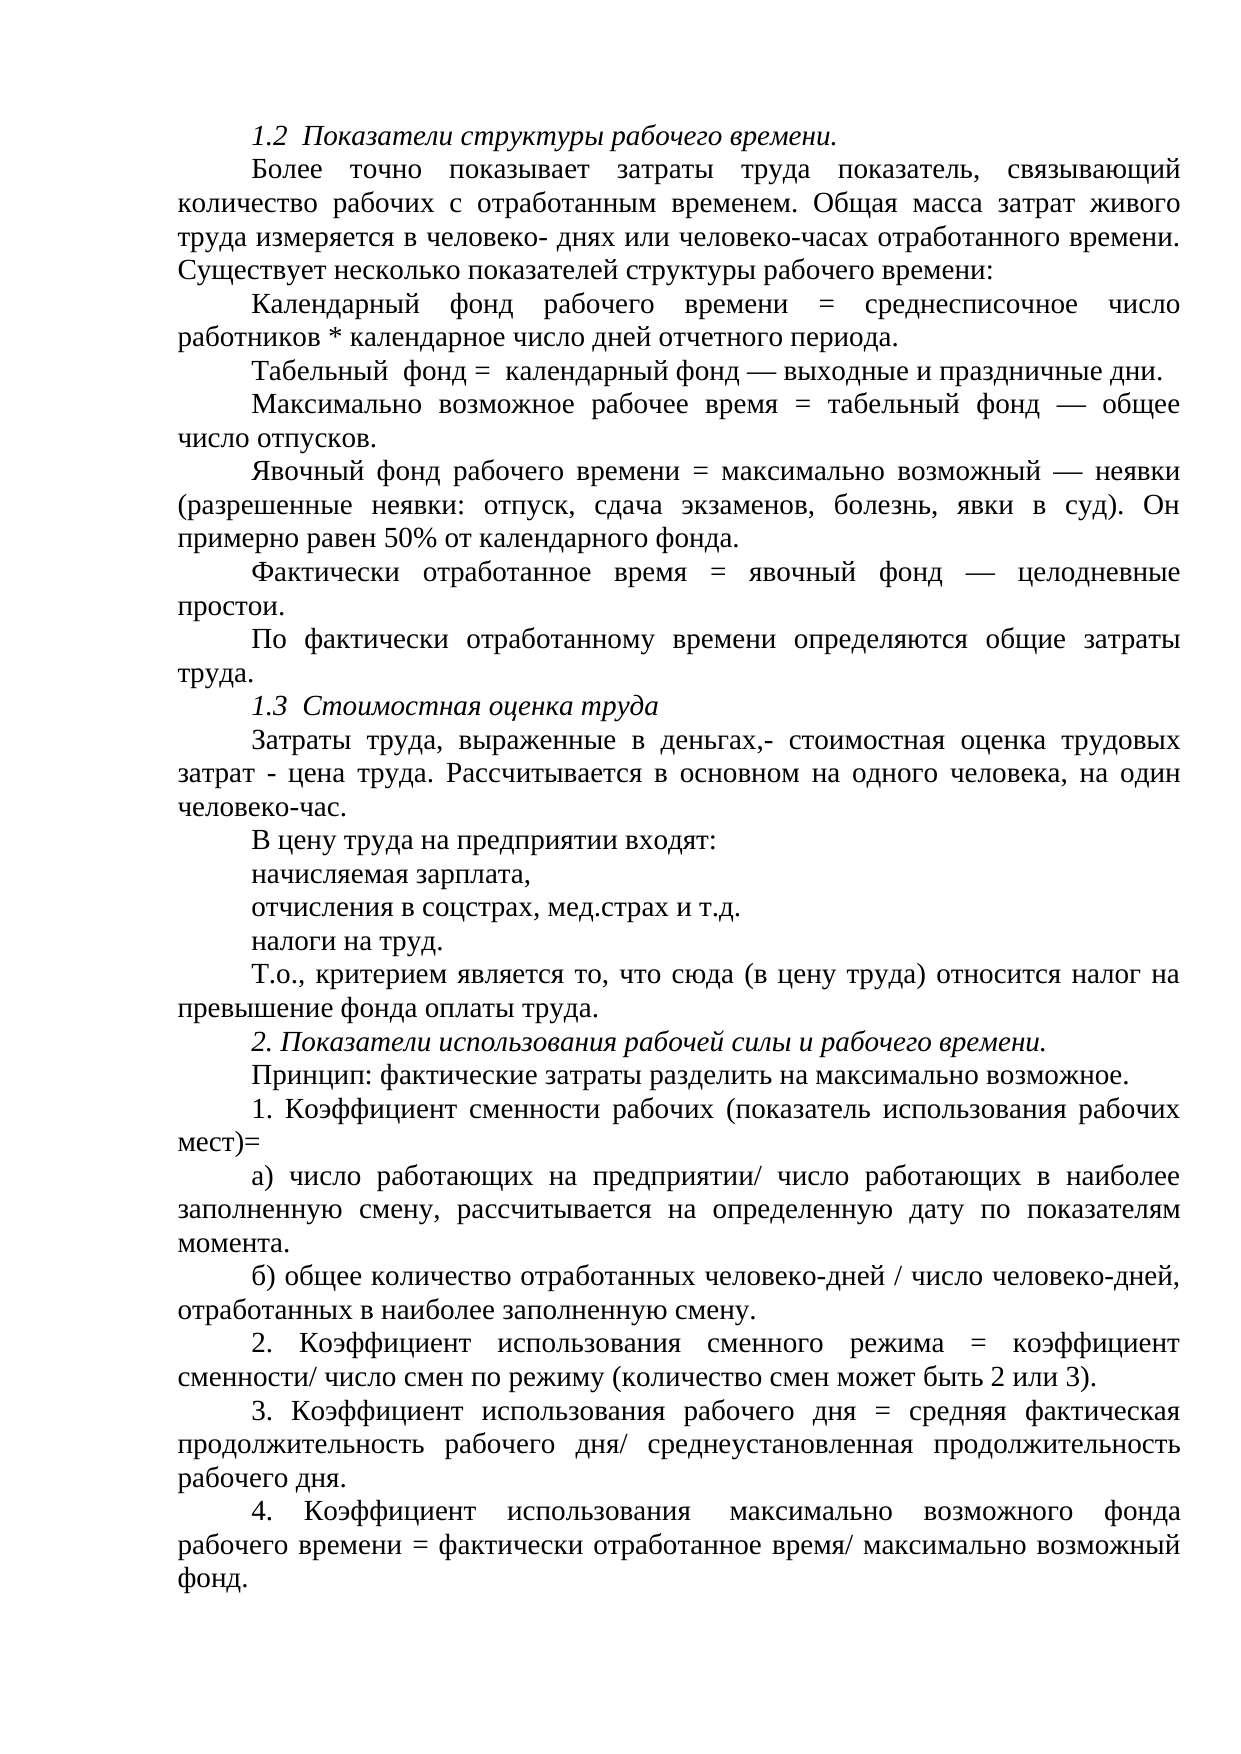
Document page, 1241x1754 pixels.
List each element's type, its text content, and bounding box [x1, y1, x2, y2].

text Табельный фонд = календарный фонд — выходные и праздничные дни. [177, 353, 1181, 386]
text По фактически отработанному времени определяются общие затраты труда. [177, 621, 1181, 688]
text Фактически отработанное время = явочный фонд — целодневные простои. [177, 554, 1181, 621]
text отчисления в соцстрах, мед.страх и т.д. [177, 889, 1181, 923]
text 1.2 Показатели структуры рабочего времени. [177, 118, 1181, 152]
text Максимально возможное рабочее время = табельный фонд — общее число отпусков. [177, 386, 1181, 453]
text Более точно показывает затраты труда показатель, связывающий количество рабочих с отработанным временем. Общая масса затрат живого труда измеряется в человеко- днях или человеко-часах отработанного времени. Существует несколько показателей структуры рабочего времени: [177, 152, 1181, 286]
text Затраты труда, выраженные в деньгах,- стоимостная оценка трудовых затрат - цена труда. Рассчитывается в основном на одного человека, на один человеко-час. [177, 722, 1181, 822]
text Принцип: фактические затраты разделить на максимально возможное. [177, 1057, 1181, 1091]
text 3. Коэффициент использования рабочего дня = средняя фактическая продолжительность рабочего дня/ среднеустановленная продолжительность рабочего дня. [177, 1393, 1181, 1493]
text Явочный фонд рабочего времени = максимально возможный — неявки (разрешенные неявки: отпуск, сдача экзаменов, болезнь, явки в суд). Он примерно равен 50% от календарного фонда. [177, 453, 1181, 554]
text 2. Показатели использования рабочей силы и рабочего времени. [177, 1024, 1181, 1057]
text 4. Коэффициент использования максимально возможного фонда рабочего времени = фактически отработанное время/ максимально возможный фонд. [177, 1493, 1181, 1594]
text налоги на труд. [177, 923, 1181, 957]
text б) общее количество отработанных человеко-дней / число человеко-дней, отработанных в наиболее заполненную смену. [177, 1258, 1181, 1326]
text 1. Коэффициент сменности рабочих (показатель использования рабочих мест)= [177, 1091, 1181, 1158]
text В цену труда на предприятии входят: [177, 822, 1181, 856]
text начисляемая зарплата, [177, 856, 1181, 889]
text Календарный фонд рабочего времени = среднесписочное число работников * календарное число дней отчетного периода. [177, 286, 1181, 353]
text 1.3 Стоимостная оценка труда [177, 688, 1181, 722]
text 2. Коэффициент использования сменного режима = коэффициент сменности/ число смен по режиму (количество смен может быть 2 или 3). [177, 1326, 1181, 1393]
text Т.о., критерием является то, что сюда (в цену труда) относится налог на превышение фонда оплаты труда. [177, 957, 1181, 1024]
text а) число работающих на предприятии/ число работающих в наиболее заполненную смену, рассчитывается на определенную дату по показателям момента. [177, 1158, 1181, 1258]
